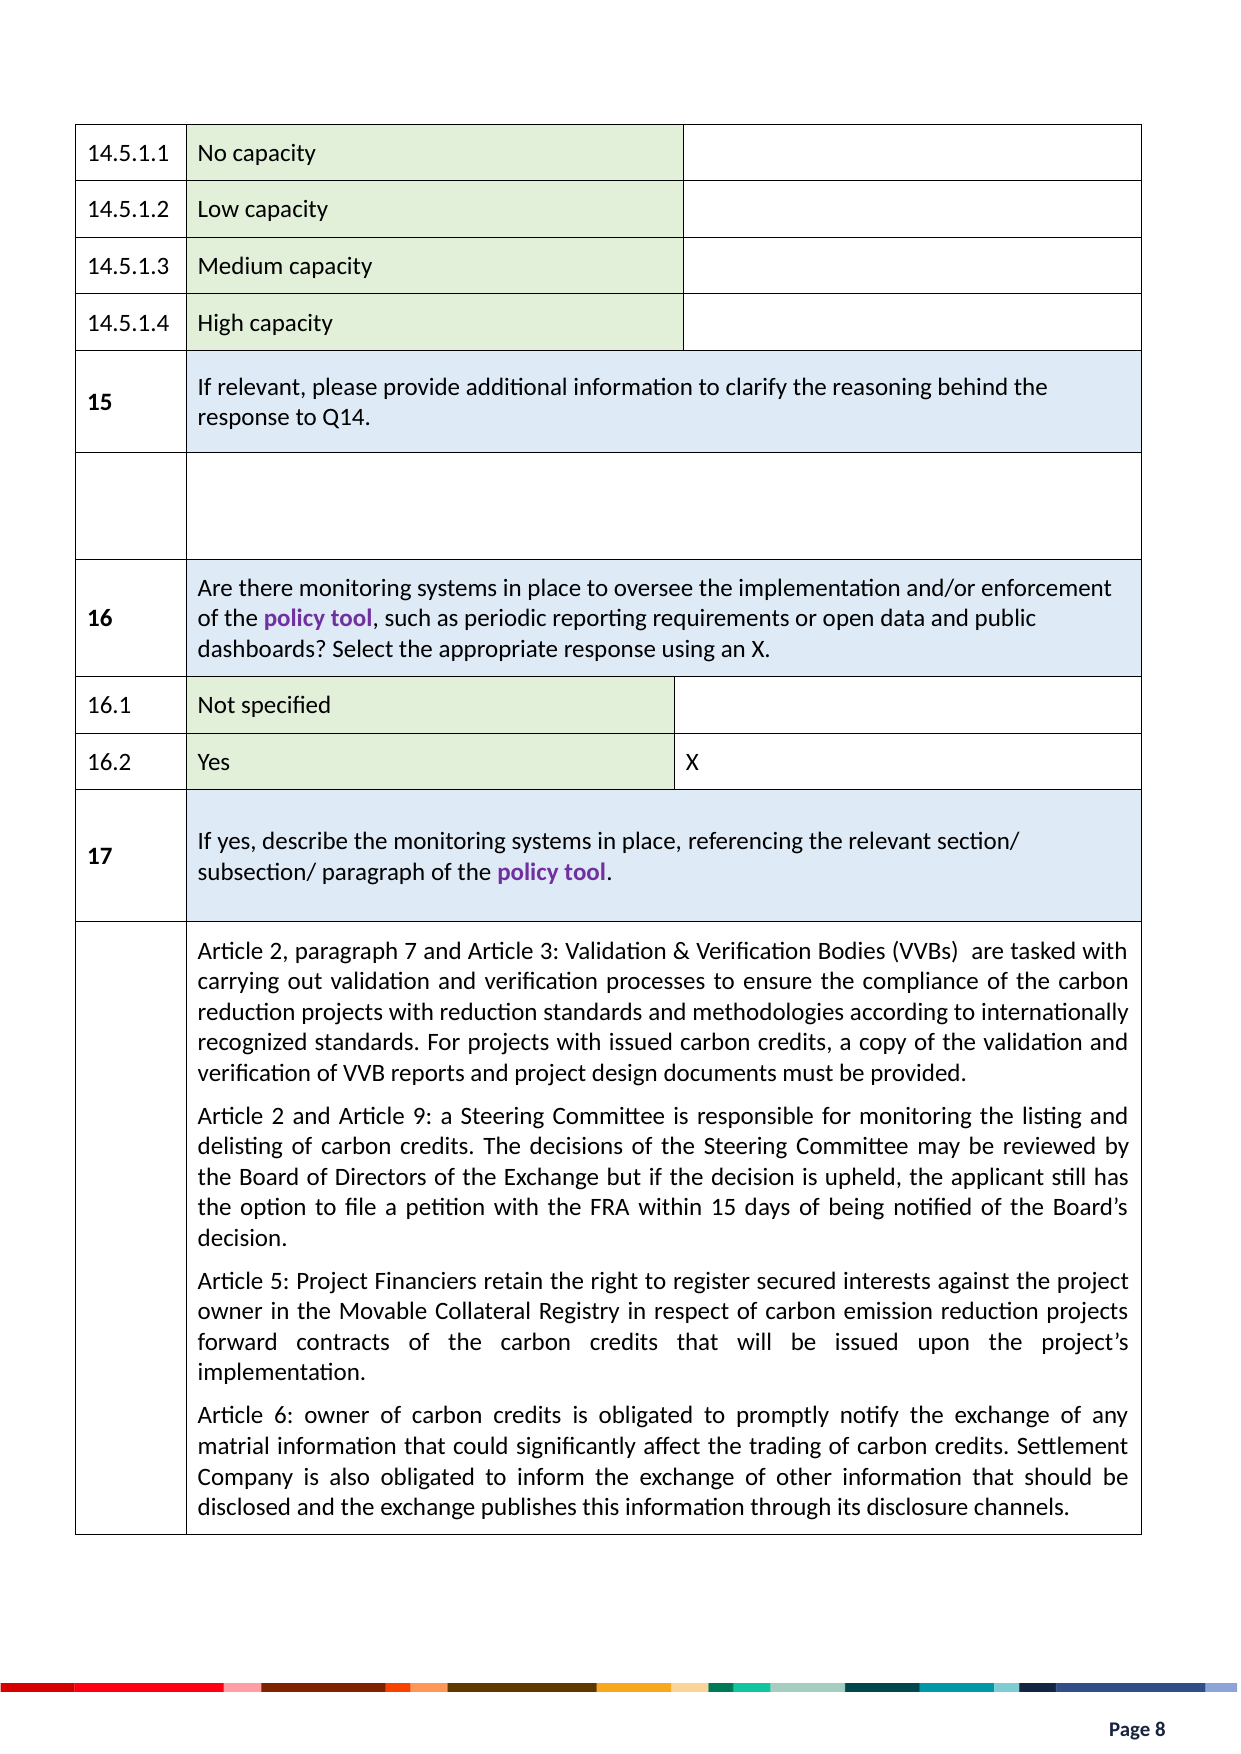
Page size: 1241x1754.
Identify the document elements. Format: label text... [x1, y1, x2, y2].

table_cell [684, 294, 1141, 350]
table_cell 16 [76, 560, 186, 676]
table_cell Not specified [187, 677, 674, 733]
table_cell [76, 453, 186, 558]
table_cell 16.1 [76, 677, 186, 733]
table_cell Yes [187, 734, 674, 789]
table_cell X [675, 734, 1141, 789]
table_cell [684, 181, 1141, 237]
table_cell Are there monitoring systems in place to oversee the implementation and/or enforcement of the policy tool, such as periodic reporting requirements or open data and public dashboards? Select the appropriate response using an X. [187, 560, 1141, 676]
table_cell Article 2, paragraph 7 and Article 3: Validation & Verification Bodies (VVBs) are tasked with carrying out validation and verification processes to ensure the compliance of the carbon reduction projects with reduction standards and methodologies according to internationally recognized standards. For projects with issued carbon credits, a copy of the validation and verification of VVB reports and project design documents must be provided. Article 2 and Article 9: a Steering Committee is responsible for monitoring the listing and delisting of carbon credits. The decisions of the Steering Committee may be reviewed by the Board of Directors of the Exchange but if the decision is upheld, the applicant still has the option to file a petition with the FRA within 15 days of being notified of the Board’s decision. Article 5: Project Financiers retain the right to register secured interests against the project owner in the Movable Collateral Registry in respect of carbon emission reduction projects forward contracts of the carbon credits that will be issued upon the project’s implementation. Article 6: owner of carbon credits is obligated to promptly notify the exchange of any matrial information that could significantly affect the trading of carbon credits. Settlement Company is also obligated to inform the exchange of other information that should be disclosed and the exchange publishes this information through its disclosure channels. [187, 922, 1141, 1534]
table_cell High capacity [187, 294, 683, 350]
table_cell [684, 125, 1141, 180]
table_cell 14.5.1.1 [76, 125, 186, 180]
table_cell Medium capacity [187, 238, 683, 293]
table_cell If yes, describe the monitoring systems in place, referencing the relevant section/ subsection/ paragraph of the policy tool. [187, 790, 1141, 921]
table_cell 14.5.1.4 [76, 294, 186, 350]
picture [0, 1683, 1236, 1692]
table_cell No capacity [187, 125, 683, 180]
table_cell 16.2 [76, 734, 186, 789]
table_cell [675, 677, 1141, 733]
table_cell If relevant, please provide additional information to clarify the reasoning behind the response to Q14. [187, 351, 1141, 452]
table_cell 15 [76, 351, 186, 452]
table_cell 14.5.1.3 [76, 238, 186, 293]
table_cell 17 [76, 790, 186, 921]
table_cell [76, 922, 186, 1534]
table_cell [187, 453, 1141, 558]
table_cell 14.5.1.2 [76, 181, 186, 237]
table_cell Low capacity [187, 181, 683, 237]
table_cell [684, 238, 1141, 293]
